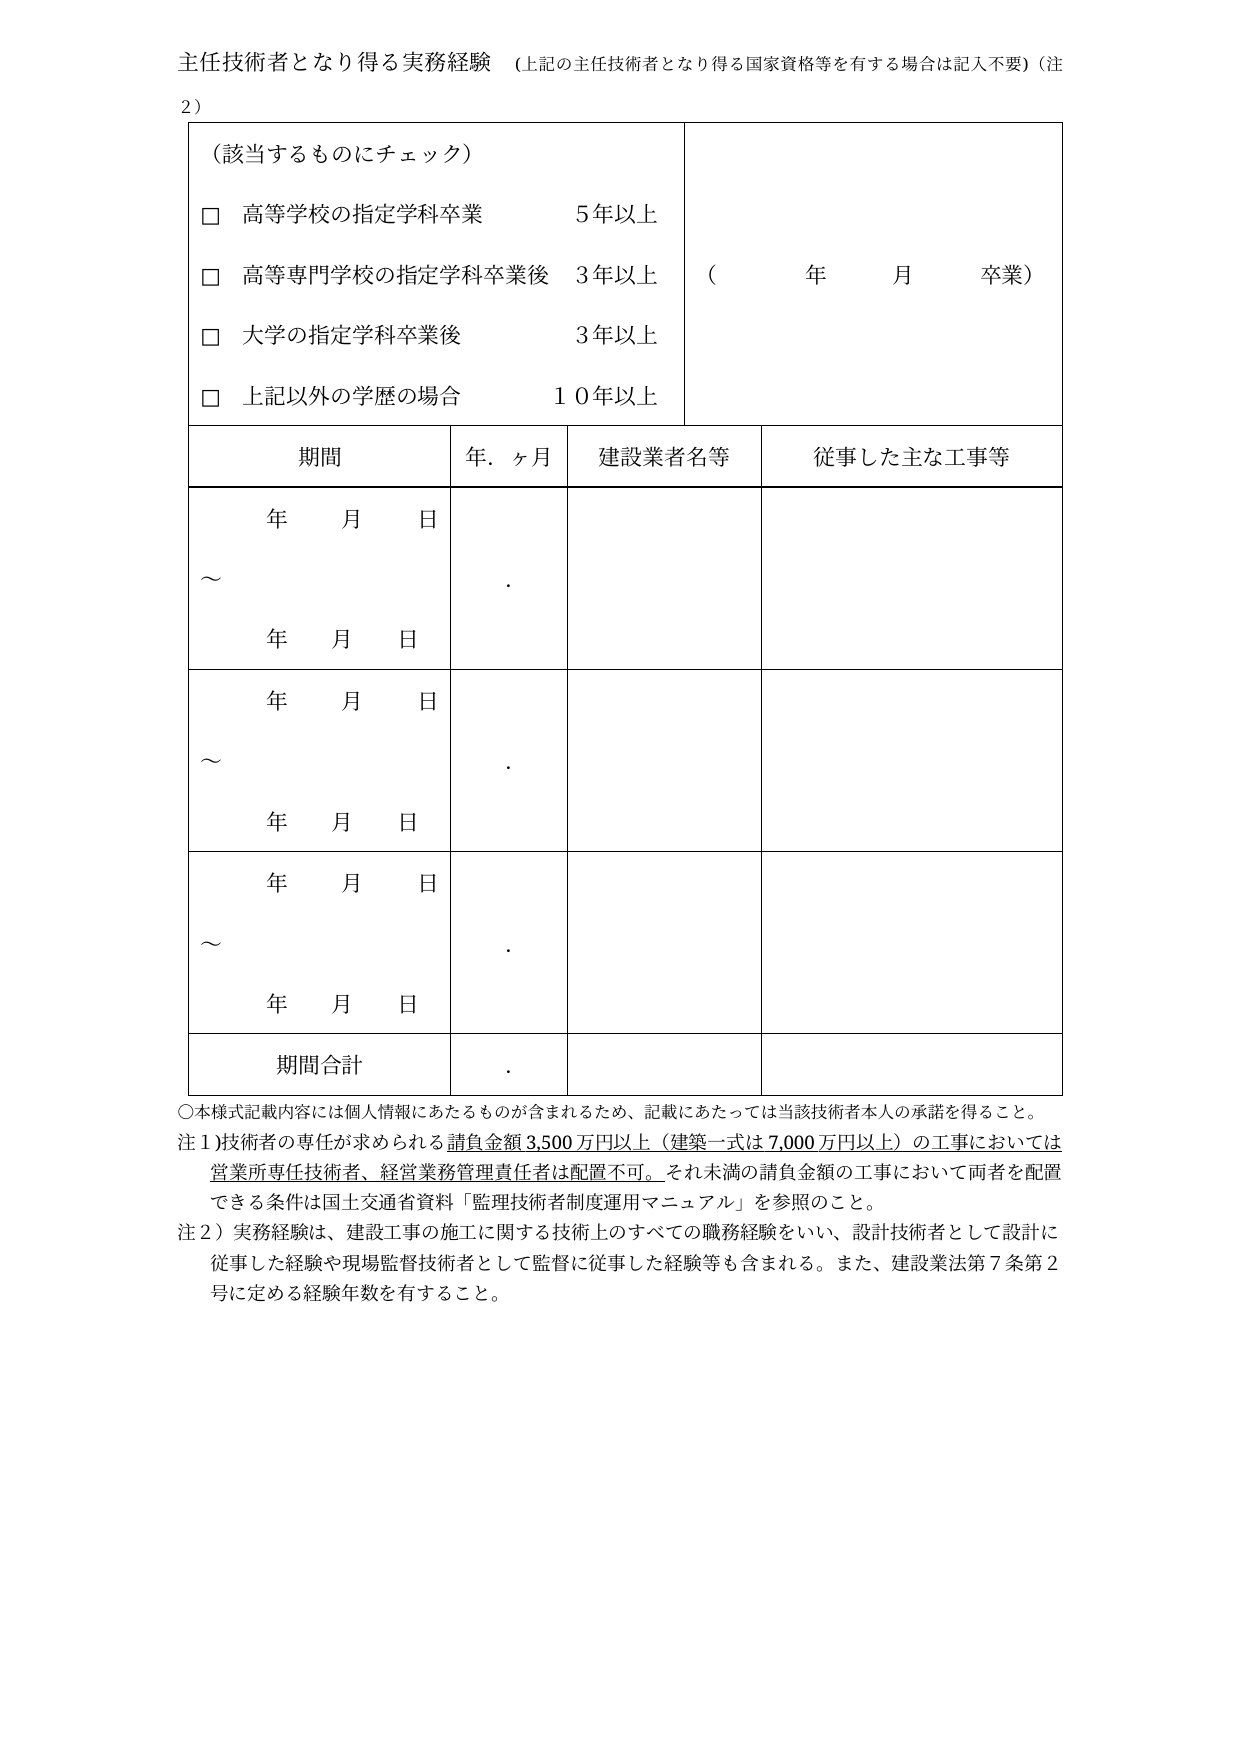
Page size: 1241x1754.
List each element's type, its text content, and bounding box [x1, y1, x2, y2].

table_cell [568, 670, 761, 851]
table_header （ 年 月 卒業） [685, 123, 1062, 425]
table_cell [762, 670, 1062, 851]
table_cell 年 月 日～ 年 月 日 [189, 670, 450, 851]
table_cell ． [451, 670, 567, 851]
table_cell 期間 [189, 426, 450, 486]
text 主任技術者となり得る実務経験 (上記の主任技術者となり得る国家資格等を有する場合は記入不要)（注２） [177, 31, 1063, 122]
table_cell [568, 852, 761, 1033]
text 〇本様式記載内容には個人情報にあたるものが含まれるため、記載にあたっては当該技術者本人の承諾を得ること。 [177, 1096, 1063, 1126]
table_cell ． [451, 852, 567, 1033]
table_cell [568, 1034, 761, 1095]
table_cell [762, 852, 1062, 1033]
table_cell 従事した主な工事等 [762, 426, 1062, 486]
table_cell 年 月 日～ 年 月 日 [189, 488, 450, 669]
table_cell [568, 488, 761, 669]
text 注２）実務経験は、建設工事の施工に関する技術上のすべての職務経験をいい、設計技術者として設計に従事した経験や現場監督技術者として監督に従事した経験等も含まれる。また、建設業法第７条第２号に定める経験年数を有すること。 [177, 1217, 1063, 1307]
table_cell 年．ヶ月 [451, 426, 567, 486]
table_cell ． [451, 488, 567, 669]
table_cell 期間合計 [189, 1034, 450, 1095]
table_cell [762, 488, 1062, 669]
table_header （該当するものにチェック） □ 高等学校の指定学科卒業 ５年以上 □ 高等専門学校の指定学科卒業後 ３年以上 □ 大学の指定学科卒業後 ３年以上 □ 上記以外の学歴の場合 １０年以上 [189, 123, 684, 425]
table_cell ． [451, 1034, 567, 1095]
table_cell 年 月 日～ 年 月 日 [189, 852, 450, 1033]
table_cell [762, 1034, 1062, 1095]
text 注１)技術者の専任が求められる請負金額3,500万円以上（建築一式は7,000万円以上）の工事においては営業所専任技術者、経営業務管理責任者は配置不可。それ未満の請負金額の工事において両者を配置できる条件は国土交通省資料「監理技術者制度運用マニュアル」を参照のこと。 [177, 1126, 1063, 1217]
table_cell 建設業者名等 [568, 426, 761, 486]
